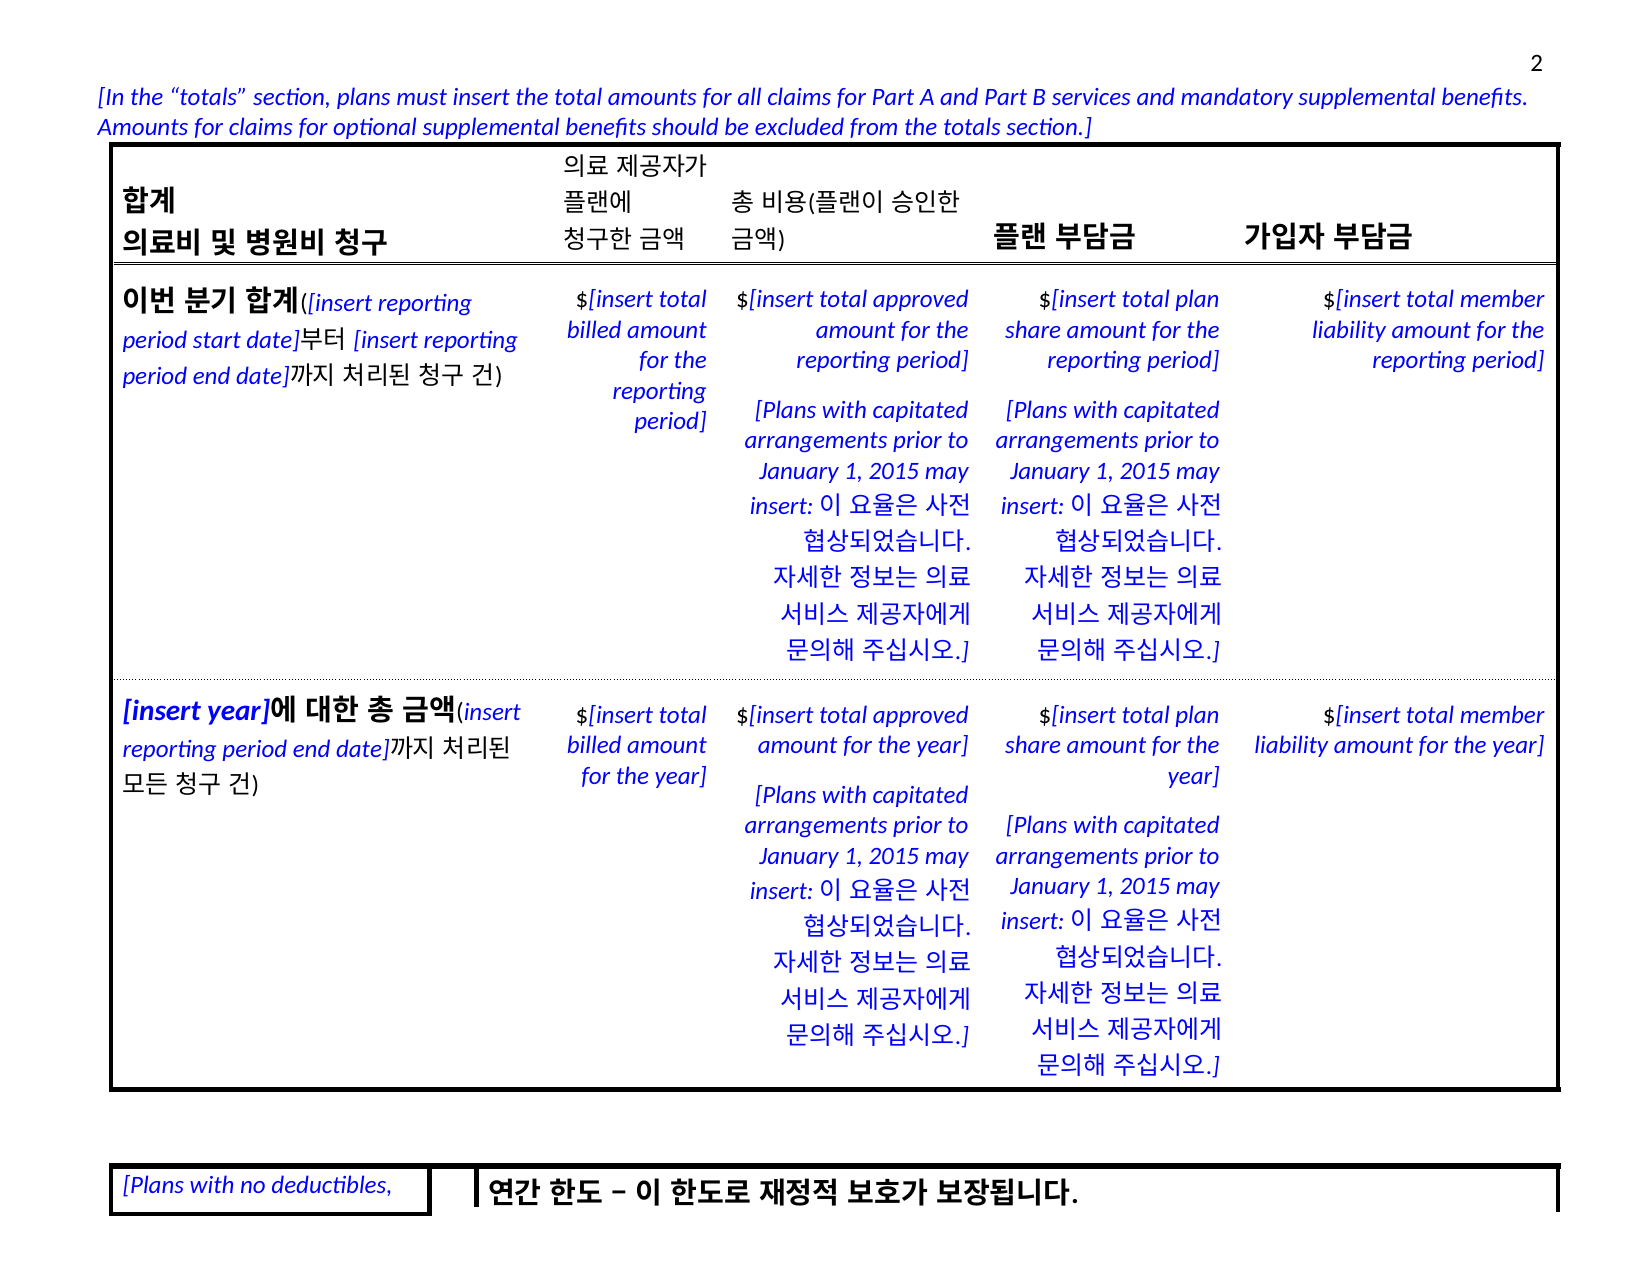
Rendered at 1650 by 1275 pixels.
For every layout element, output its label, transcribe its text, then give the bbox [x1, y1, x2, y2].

table_header 플랜 부담금 [982, 147, 1233, 262]
table_header [432, 1169, 477, 1212]
table_header 의료 제공자가 플랜에 청구한 금액 [552, 147, 720, 262]
table_cell $[insert total member liability amount for the reporting period] [1233, 265, 1556, 679]
table_cell [insert year]에 대한 총 금액(insert reporting period end date]까지 처리된 모든 청구 건) [113, 679, 552, 1087]
table_cell $[insert total approved amount for the reporting period] [Plans with capitated arrangements prior to January 1, 2015 may insert: 이 요율은 사전 협상되었습니다. 자세한 정보는 의료 서비스 제공자에게 문의해 주십시오.] [720, 265, 982, 679]
table_cell $[insert total billed amount for the year] [552, 679, 720, 1087]
table_cell $[insert total plan share amount for the year] [Plans with capitated arrangements prior to January 1, 2015 may insert: 이 요율은 사전 협상되었습니다. 자세한 정보는 의료 서비스 제공자에게 문의해 주십시오.] [982, 679, 1233, 1087]
text [In the “totals” section, plans must insert the total amounts for all claims for Part A and Part B services and mandatory supplemental benefits. Amounts for claims for optional supplemental benefits should be excluded from the totals section.] [97, 81, 1552, 142]
table_cell $[insert total approved amount for the year] [Plans with capitated arrangements prior to January 1, 2015 may insert: 이 요율은 사전 협상되었습니다. 자세한 정보는 의료 서비스 제공자에게 문의해 주십시오.] [720, 679, 982, 1087]
table_header 연간 한도 – 이 한도로 재정적 보호가 보장됩니다. [477, 1169, 1556, 1212]
table_cell $[insert total billed amount for the reporting period] [552, 265, 720, 679]
table_header 합계 의료비 및 병원비 청구 [113, 147, 552, 262]
table_header 총 비용(플랜이 승인한 금액) [720, 147, 982, 262]
table_cell $[insert total plan share amount for the reporting period] [Plans with capitated arrangements prior to January 1, 2015 may insert: 이 요율은 사전 협상되었습니다. 자세한 정보는 의료 서비스 제공자에게 문의해 주십시오.] [982, 265, 1233, 679]
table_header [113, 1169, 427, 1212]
table_cell 이번 분기 합계([insert reporting period start date]부터 [insert reporting period end date]까지 처리된 청구 건) [113, 265, 552, 679]
table_cell $[insert total member liability amount for the year] [1233, 679, 1556, 1087]
table_header 가입자 부담금 [1233, 147, 1556, 262]
